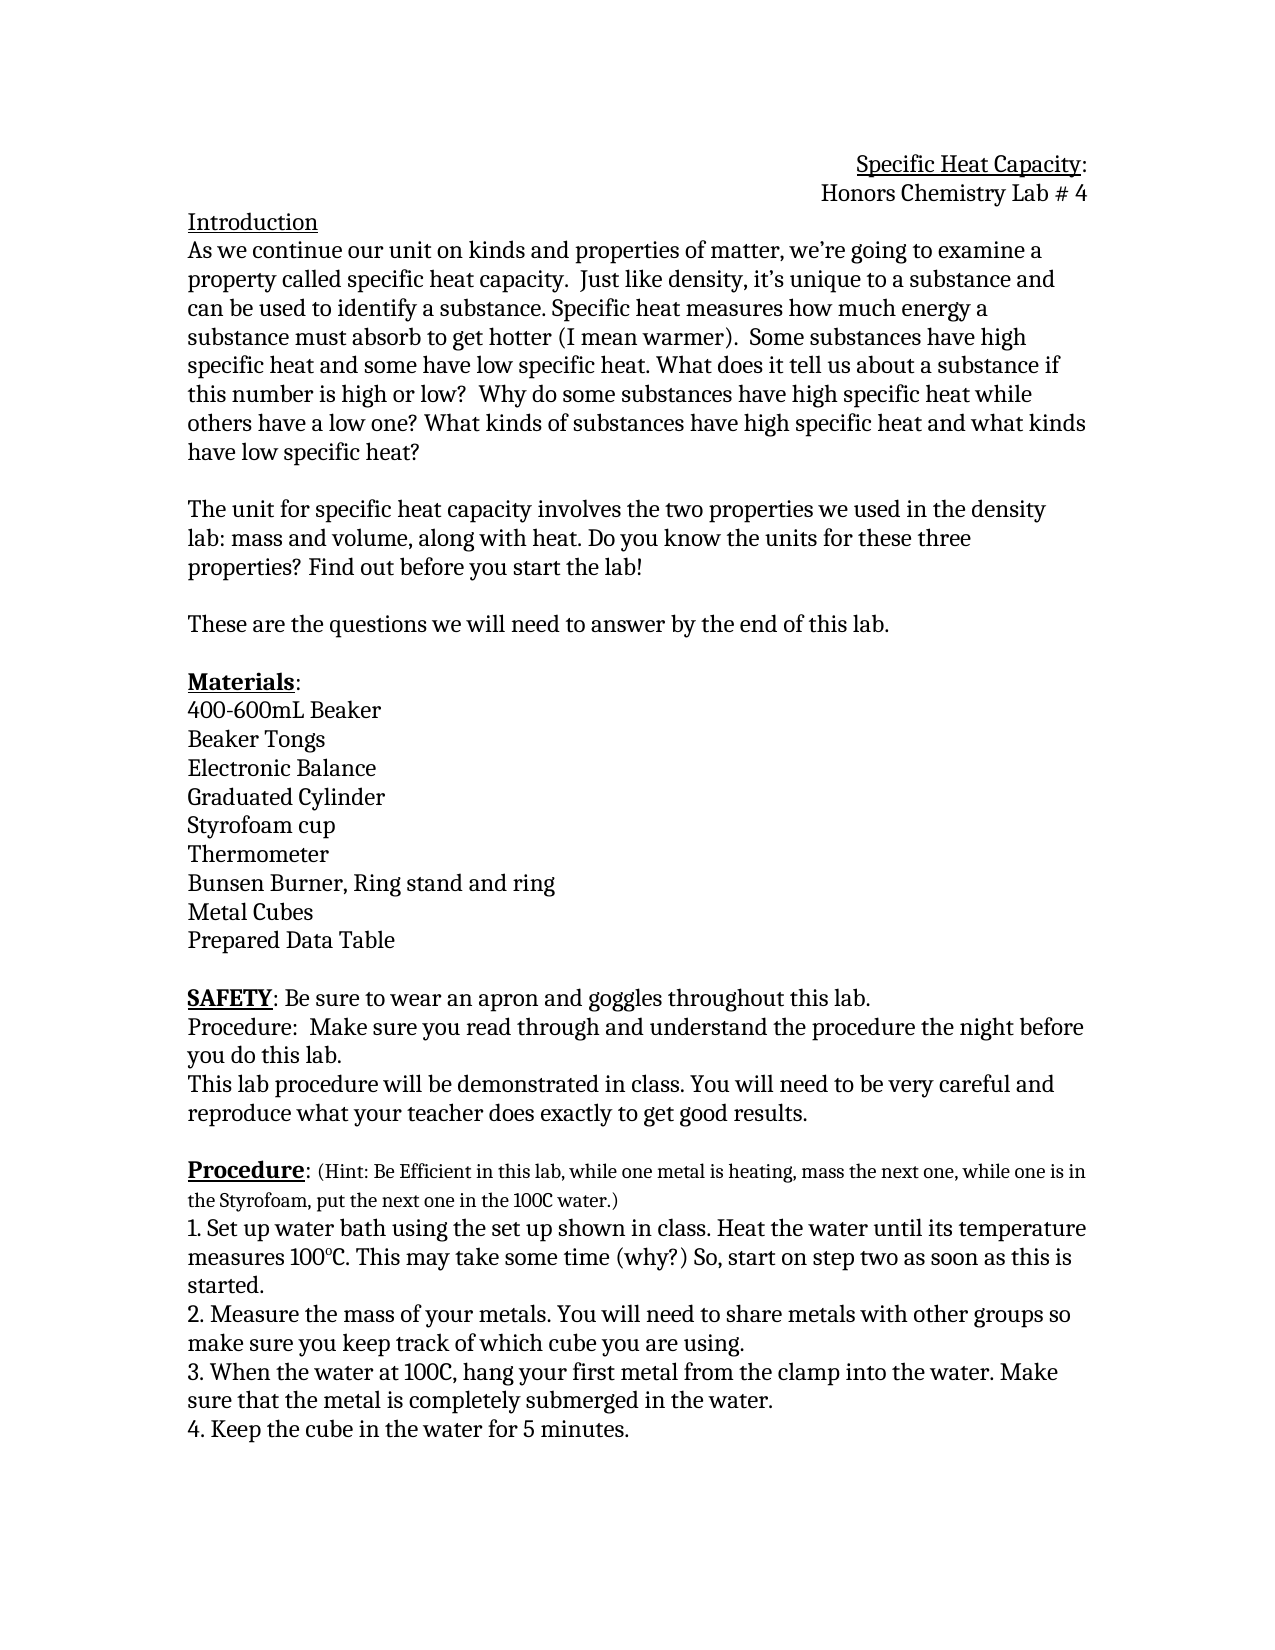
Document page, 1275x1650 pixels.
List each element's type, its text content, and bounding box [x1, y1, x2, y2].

text The unit for specific heat capacity involves the two properties we used in the density lab: mass and volume, along with heat. Do you know the units for these three properties? Find out before you start the lab! [187, 495, 1087, 581]
text Prepared Data Table [187, 926, 1087, 955]
text 400-600mL Beaker [187, 696, 1087, 725]
text 3. When the water at 100C, hang your first metal from the clamp into the water. Make sure that the metal is completely submerged in the water. [187, 1357, 1087, 1415]
text Thermometer [187, 840, 1087, 869]
text Styrofoam cup [187, 811, 1087, 840]
text 4. Keep the cube in the water for 5 minutes. [187, 1415, 1087, 1444]
text This lab procedure will be demonstrated in class. You will need to be very careful and reproduce what your teacher does exactly to get good results. [187, 1070, 1087, 1127]
text Procedure: Make sure you read through and understand the procedure the night before you do this lab. [187, 1012, 1087, 1070]
text Bunsen Burner, Ring stand and ring [187, 869, 1087, 897]
text Specific Heat Capacity: [187, 150, 1087, 179]
text As we continue our unit on kinds and properties of matter, we’re going to examine a property called specific heat capacity. Just like density, it’s unique to a substance and can be used to identify a substance. Specific heat measures how much energy a substance must absorb to get hotter (I mean warmer). Some substances have high specific heat and some have low specific heat. What does it tell us about a substance if this number is high or low? Why do some substances have high specific heat while others have a low one? What kinds of substances have high specific heat and what kinds have low specific heat? [187, 236, 1087, 466]
text Metal Cubes [187, 897, 1087, 926]
text SAFETY: Be sure to wear an apron and goggles throughout this lab. [187, 984, 1087, 1012]
text Graduated Cylinder [187, 782, 1087, 811]
text Introduction [187, 207, 1087, 236]
text 1. Set up water bath using the set up shown in class. Heat the water until its temperature measures 100oC. This may take some time (why?) So, start on step two as soon as this is started. [187, 1214, 1087, 1300]
text 2. Measure the mass of your metals. You will need to share metals with other groups so make sure you keep track of which cube you are using. [187, 1300, 1087, 1357]
text Electronic Balance [187, 754, 1087, 782]
text Procedure: (Hint: Be Efficient in this lab, while one metal is heating, mass the next one, while one is in the Styrofoam, put the next one in the 100C water.) [187, 1156, 1087, 1214]
text Honors Chemistry Lab # 4 [187, 179, 1087, 207]
text Materials: [187, 667, 1087, 696]
text Beaker Tongs [187, 725, 1087, 754]
text These are the questions we will need to answer by the end of this lab. [187, 610, 1087, 639]
